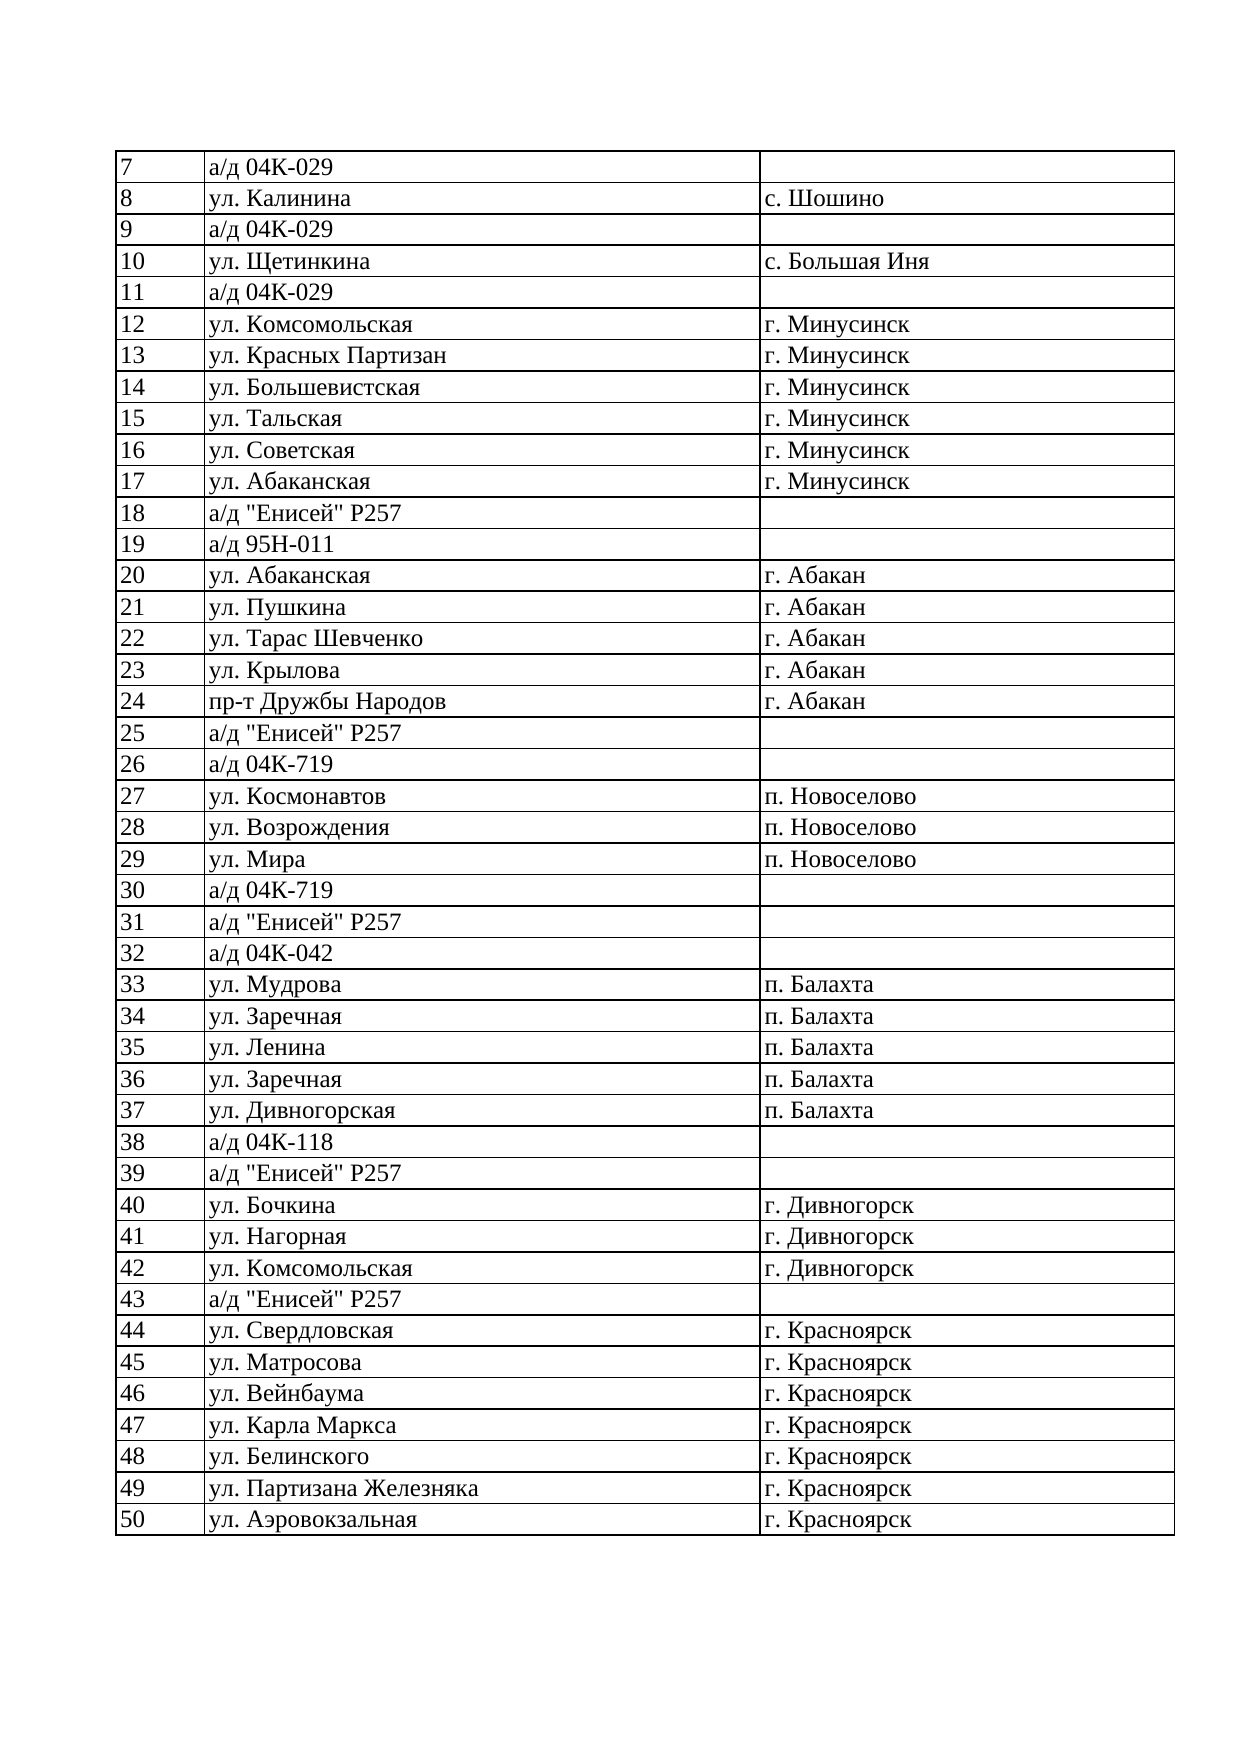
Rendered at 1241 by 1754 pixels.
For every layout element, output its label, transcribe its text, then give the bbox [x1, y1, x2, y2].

table_cell п. Балахта [761, 1064, 1174, 1094]
table_cell ул. Тальская [205, 403, 759, 433]
table_cell 27 [117, 781, 204, 811]
table_cell [761, 152, 1174, 181]
table_cell [761, 498, 1174, 527]
table_cell 45 [117, 1347, 204, 1377]
table_cell [761, 938, 1174, 968]
table_cell г. Абакан [761, 623, 1174, 653]
table_cell 49 [117, 1473, 204, 1503]
table_cell ул. Аэровокзальная [205, 1504, 759, 1534]
table_cell 31 [117, 907, 204, 936]
table_cell п. Балахта [761, 1001, 1174, 1031]
table_cell 48 [117, 1441, 204, 1471]
table_cell 42 [117, 1253, 204, 1282]
table_cell 23 [117, 655, 204, 685]
table_cell 7 [117, 152, 204, 181]
table_cell ул. Пушкина [205, 592, 759, 622]
table_cell а/д 04К-118 [205, 1127, 759, 1157]
table_cell ул. Комсомольская [205, 1253, 759, 1282]
table_cell ул. Щетинкина [205, 246, 759, 276]
table_cell г. Красноярск [761, 1473, 1174, 1503]
table_cell г. Красноярск [761, 1316, 1174, 1345]
table_cell а/д "Енисей" Р257 [205, 1284, 759, 1314]
table_cell а/д "Енисей" Р257 [205, 907, 759, 936]
table_cell 24 [117, 686, 204, 716]
table_cell [761, 277, 1174, 307]
table_cell п. Балахта [761, 970, 1174, 999]
table_cell а/д 04К-029 [205, 152, 759, 181]
table_cell 16 [117, 435, 204, 464]
table_cell 46 [117, 1378, 204, 1408]
table_cell [761, 1158, 1174, 1188]
table_cell 26 [117, 749, 204, 779]
table_cell 10 [117, 246, 204, 276]
table_cell 47 [117, 1410, 204, 1440]
table_cell 9 [117, 215, 204, 244]
table_cell 32 [117, 938, 204, 968]
table_cell п. Балахта [761, 1095, 1174, 1125]
table_cell 18 [117, 498, 204, 527]
table_cell 20 [117, 561, 204, 590]
table_cell ул. Красных Партизан [205, 340, 759, 370]
table_cell 15 [117, 403, 204, 433]
table_cell п. Балахта [761, 1032, 1174, 1062]
table_cell г. Дивногорск [761, 1253, 1174, 1282]
table_cell ул. Абаканская [205, 561, 759, 590]
table_cell ул. Калинина [205, 183, 759, 213]
table_cell ул. Абаканская [205, 466, 759, 496]
table_cell 22 [117, 623, 204, 653]
table_cell 34 [117, 1001, 204, 1031]
table_cell ул. Тарас Шевченко [205, 623, 759, 653]
table_cell ул. Мудрова [205, 970, 759, 999]
table_cell [761, 215, 1174, 244]
table_cell ул. Матросова [205, 1347, 759, 1377]
table_cell г. Абакан [761, 686, 1174, 716]
table_cell а/д "Енисей" Р257 [205, 1158, 759, 1188]
table_cell ул. Большевистская [205, 372, 759, 402]
table_cell 37 [117, 1095, 204, 1125]
table_cell [761, 749, 1174, 779]
table_cell г. Минусинск [761, 435, 1174, 464]
table_cell 35 [117, 1032, 204, 1062]
table_cell с. Большая Иня [761, 246, 1174, 276]
table_cell а/д "Енисей" Р257 [205, 718, 759, 748]
table_cell а/д 04К-029 [205, 277, 759, 307]
table_cell 19 [117, 529, 204, 559]
table_cell ул. Заречная [205, 1064, 759, 1094]
table_cell г. Красноярск [761, 1410, 1174, 1440]
table_cell ул. Заречная [205, 1001, 759, 1031]
table_cell ул. Свердловская [205, 1316, 759, 1345]
table_cell с. Шошино [761, 183, 1174, 213]
table_cell ул. Космонавтов [205, 781, 759, 811]
table_cell п. Новоселово [761, 844, 1174, 873]
table_cell ул. Вейнбаума [205, 1378, 759, 1408]
table_cell 50 [117, 1504, 204, 1534]
table_cell 44 [117, 1316, 204, 1345]
table_cell г. Дивногорск [761, 1190, 1174, 1219]
table_cell 25 [117, 718, 204, 748]
table_cell ул. Мира [205, 844, 759, 873]
table_cell г. Минусинск [761, 403, 1174, 433]
table_cell а/д 04К-719 [205, 875, 759, 905]
table_cell а/д 04К-042 [205, 938, 759, 968]
table_cell 14 [117, 372, 204, 402]
table_cell ул. Ленина [205, 1032, 759, 1062]
table_cell ул. Нагорная [205, 1221, 759, 1251]
table_cell 36 [117, 1064, 204, 1094]
table_cell а/д "Енисей" Р257 [205, 498, 759, 527]
table_cell г. Абакан [761, 655, 1174, 685]
table_cell 21 [117, 592, 204, 622]
table_cell 11 [117, 277, 204, 307]
table_cell 30 [117, 875, 204, 905]
table_cell 17 [117, 466, 204, 496]
table_cell ул. Белинского [205, 1441, 759, 1471]
table_cell пр-т Дружбы Народов [205, 686, 759, 716]
table_cell г. Минусинск [761, 340, 1174, 370]
table_cell ул. Дивногорская [205, 1095, 759, 1125]
table_cell ул. Карла Маркса [205, 1410, 759, 1440]
table_cell п. Новоселово [761, 812, 1174, 842]
table_cell г. Минусинск [761, 372, 1174, 402]
table_cell ул. Комсомольская [205, 309, 759, 339]
table_cell г. Минусинск [761, 309, 1174, 339]
table_cell 39 [117, 1158, 204, 1188]
table_cell а/д 95Н-011 [205, 529, 759, 559]
table_cell 13 [117, 340, 204, 370]
table_cell ул. Возрождения [205, 812, 759, 842]
table_cell 38 [117, 1127, 204, 1157]
table_cell а/д 04К-029 [205, 215, 759, 244]
table_cell г. Красноярск [761, 1378, 1174, 1408]
table_cell 33 [117, 970, 204, 999]
table_cell ул. Советская [205, 435, 759, 464]
table_cell [761, 529, 1174, 559]
table_cell 40 [117, 1190, 204, 1219]
table_cell 12 [117, 309, 204, 339]
table_cell г. Абакан [761, 592, 1174, 622]
table_cell ул. Бочкина [205, 1190, 759, 1219]
table_cell 8 [117, 183, 204, 213]
table_cell 29 [117, 844, 204, 873]
table_cell г. Красноярск [761, 1504, 1174, 1534]
table_cell 43 [117, 1284, 204, 1314]
table_cell [761, 718, 1174, 748]
table_cell ул. Партизана Железняка [205, 1473, 759, 1503]
table_cell а/д 04К-719 [205, 749, 759, 779]
table_cell г. Абакан [761, 561, 1174, 590]
table_cell 41 [117, 1221, 204, 1251]
table_cell [761, 1284, 1174, 1314]
table_cell г. Минусинск [761, 466, 1174, 496]
table_cell г. Красноярск [761, 1441, 1174, 1471]
table_cell ул. Крылова [205, 655, 759, 685]
table_cell [761, 907, 1174, 936]
table_cell г. Дивногорск [761, 1221, 1174, 1251]
table_cell г. Красноярск [761, 1347, 1174, 1377]
table_cell п. Новоселово [761, 781, 1174, 811]
table_cell [761, 875, 1174, 905]
table_cell [761, 1127, 1174, 1157]
table_cell 28 [117, 812, 204, 842]
